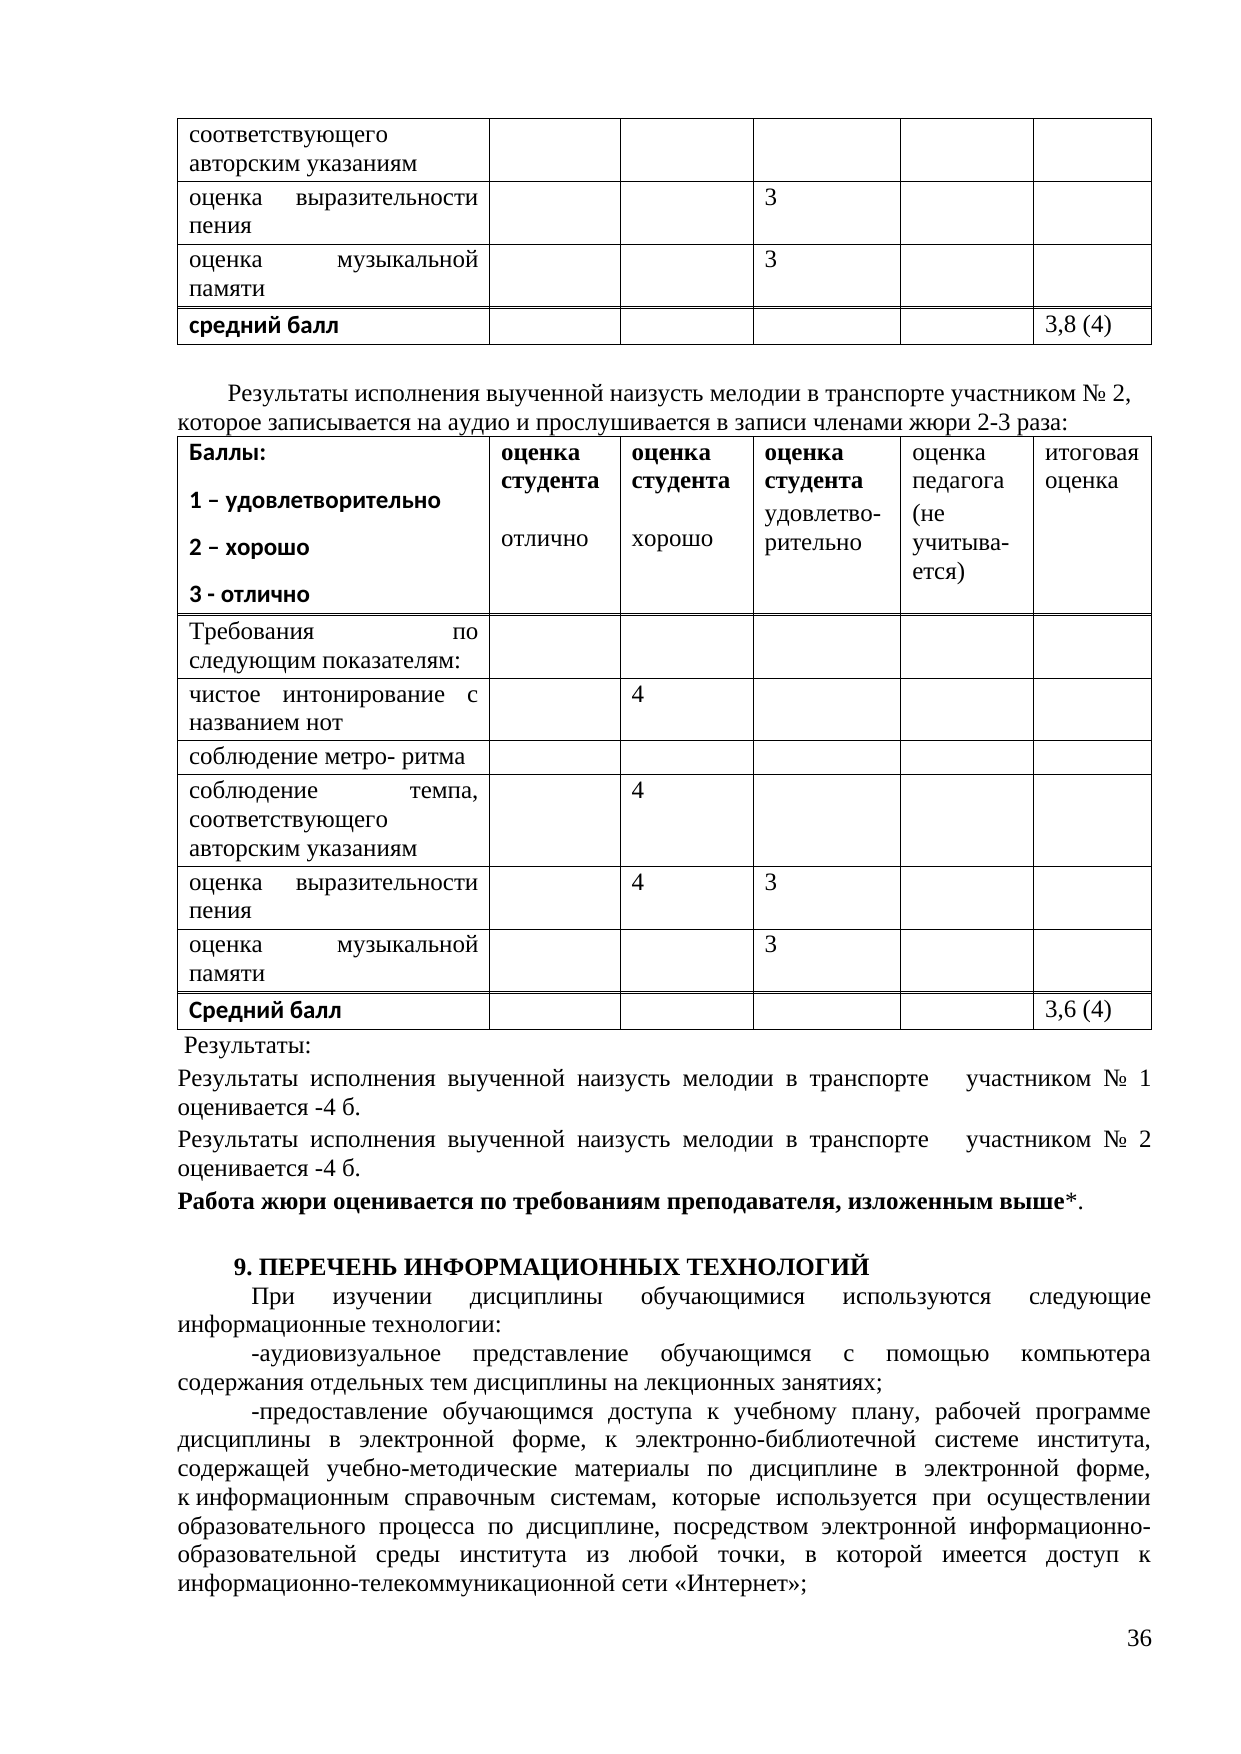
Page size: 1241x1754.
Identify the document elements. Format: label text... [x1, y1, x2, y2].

table_cell [901, 775, 1033, 866]
table_cell [901, 741, 1033, 774]
table_cell [754, 616, 900, 678]
table_cell [901, 867, 1033, 928]
table_cell [490, 741, 620, 774]
table_cell [754, 679, 900, 740]
text Результаты исполнения выученной наизусть мелодии в транспорте участником № 2, которое записывается на аудио и прослушивается в записи членами жюри 2-3 раза: [177, 378, 1152, 436]
table_cell 3,6 (4) [1034, 994, 1151, 1029]
table_cell [901, 119, 1033, 181]
table_cell [1034, 679, 1151, 740]
table_cell 3 [754, 245, 900, 306]
table_cell 4 [621, 867, 753, 928]
table_cell [1034, 867, 1151, 928]
table_cell [754, 119, 900, 181]
table_header оценка студента удовлетво-рительно [754, 437, 900, 613]
table_cell [621, 741, 753, 774]
table_cell [1034, 182, 1151, 243]
table_cell оценка музыкальной памяти [178, 245, 489, 306]
table_cell [490, 245, 620, 306]
table_cell [754, 775, 900, 866]
table_header итоговая оценка [1034, 437, 1151, 613]
table_cell [754, 309, 900, 344]
table_cell чистое интонирование с названием нот [178, 679, 489, 740]
table_cell [901, 616, 1033, 678]
table_cell [621, 616, 753, 678]
table_cell Средний балл [178, 994, 489, 1029]
table_header оценка студента отлично [490, 437, 620, 613]
table_cell 3 [754, 930, 900, 991]
table_cell соблюдение темпа, соответствующего авторским указаниям [178, 775, 489, 866]
table_cell [1034, 930, 1151, 991]
table_cell [901, 930, 1033, 991]
table_cell [621, 930, 753, 991]
table_cell [490, 679, 620, 740]
table_cell [1034, 245, 1151, 306]
table_cell 3 [754, 867, 900, 928]
table_cell 3,8 (4) [1034, 309, 1151, 344]
table_header Баллы: 1 – удовлетворительно 2 – хорошо 3 - отлично [178, 437, 489, 613]
table_cell [901, 182, 1033, 243]
table_cell [754, 741, 900, 774]
table_cell [490, 309, 620, 344]
table_cell средний балл [178, 309, 489, 344]
table_header оценка студента хорошо [621, 437, 753, 613]
text Результаты исполнения выученной наизусть мелодии в транспорте участником № 2 оценивается -4 б. [177, 1124, 1152, 1182]
table_cell [490, 775, 620, 866]
text Работа жюри оценивается по требованиям преподавателя, изложенным выше*. [177, 1186, 1152, 1215]
table_cell [901, 309, 1033, 344]
table_cell оценка музыкальной памяти [178, 930, 489, 991]
table_cell [754, 994, 900, 1029]
table_cell [490, 616, 620, 678]
table_cell [490, 867, 620, 928]
table_cell оценка выразительности пения [178, 867, 489, 928]
table_cell [1034, 616, 1151, 678]
text Результаты: [177, 1030, 1152, 1059]
text Результаты исполнения выученной наизусть мелодии в транспорте участником № 1 оценивается -4 б. [177, 1063, 1152, 1120]
table_cell Требования по следующим показателям: [178, 616, 489, 678]
table_cell 3 [754, 182, 900, 243]
text 9. ПЕРЕЧЕНЬ ИНФОРМАЦИОННЫХ ТЕХНОЛОГИЙ [177, 1252, 1152, 1281]
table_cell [178, 119, 489, 181]
text -аудиовизуальное представление обучающимся с помощью компьютера содержания отдельных тем дисциплины на лекционных занятиях; [177, 1338, 1152, 1396]
table_cell [490, 994, 620, 1029]
table_cell [621, 309, 753, 344]
table_cell [901, 994, 1033, 1029]
table_cell [490, 119, 620, 181]
table_cell [621, 245, 753, 306]
table_cell соблюдение метро- ритма [178, 741, 489, 774]
table_cell [621, 182, 753, 243]
table_cell 4 [621, 679, 753, 740]
table_cell оценка выразительности пения [178, 182, 489, 243]
table_cell [1034, 119, 1151, 181]
table_header оценка педагога (не учитыва-ется) [901, 437, 1033, 613]
table_cell [490, 182, 620, 243]
table_cell [1034, 741, 1151, 774]
table_cell 4 [621, 775, 753, 866]
table_cell [490, 930, 620, 991]
table_cell 4 [621, 119, 753, 181]
table_cell [1034, 775, 1151, 866]
table_cell [621, 994, 753, 1029]
table_cell [901, 245, 1033, 306]
text -предоставление обучающимся доступа к учебному плану, рабочей программе дисциплины в электронной форме, к электронно-библиотечной системе института, содержащей учебно-методические материалы по дисциплине в электронной форме, к информационным справочным системам, которые используется при осуществлении образовательного процесса по дисциплине, посредством электронной информационно-образовательной среды института из любой точки, в которой имеется доступ к информационно-телекоммуникационной сети «Интернет»; [177, 1396, 1152, 1597]
text При изучении дисциплины обучающимися используются следующие информационные технологии: [177, 1281, 1152, 1338]
table_cell [901, 679, 1033, 740]
